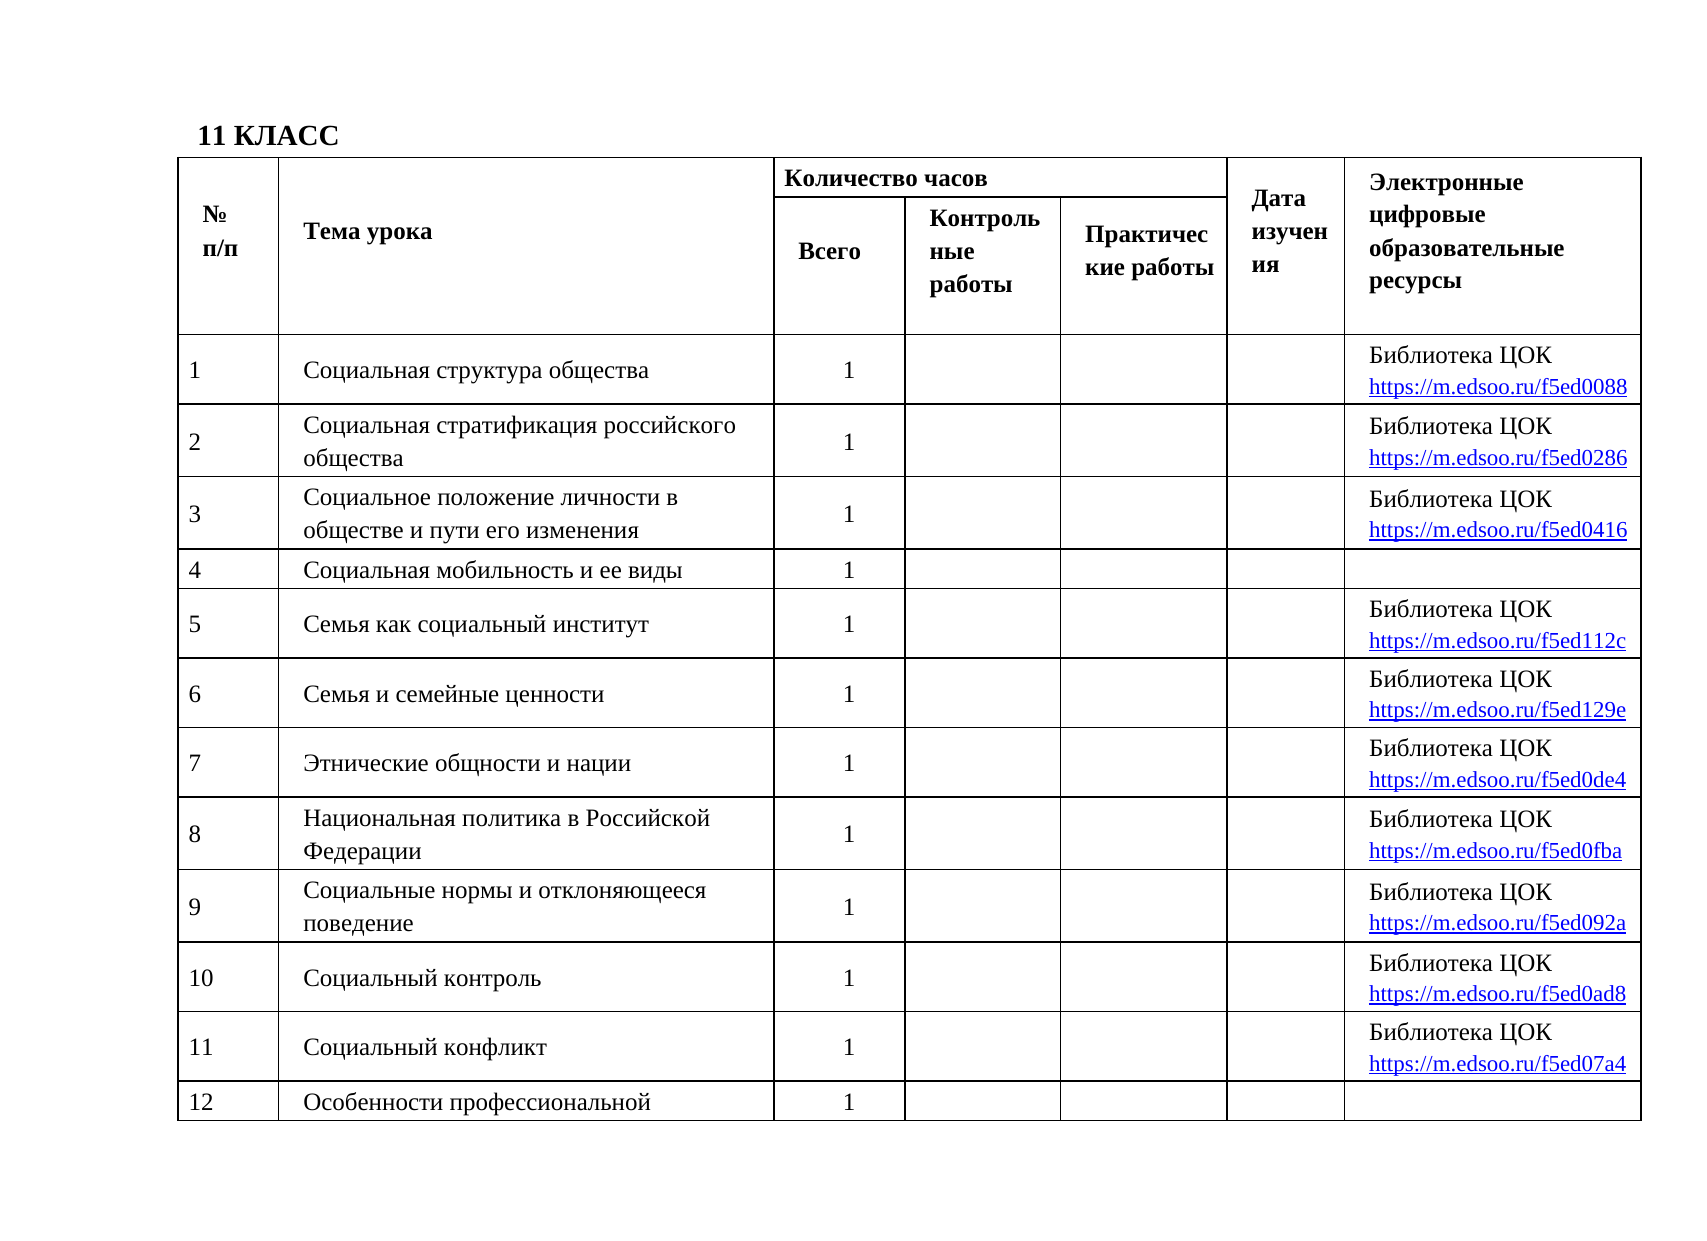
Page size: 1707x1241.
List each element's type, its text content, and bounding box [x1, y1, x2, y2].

table_cell Семья и семейные ценности [279, 659, 773, 727]
table_header Тема урока [279, 158, 773, 334]
table_cell [1061, 659, 1226, 727]
table_cell [906, 870, 1060, 941]
table_cell [906, 477, 1060, 548]
table_cell Библиотека ЦОК https://m.edsoo.ru/f5ed0286 [1345, 405, 1640, 476]
table_cell 1 [775, 1012, 904, 1080]
table_cell [906, 728, 1060, 796]
table_cell [906, 943, 1060, 1011]
table_cell Практические работы [1061, 198, 1226, 334]
table_cell [1228, 798, 1344, 869]
table_cell Социальная структура общества [279, 335, 773, 403]
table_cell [279, 1082, 773, 1119]
table_cell 1 [775, 943, 904, 1011]
table_cell [1345, 1082, 1640, 1119]
table_cell [906, 1012, 1060, 1080]
table_cell [1061, 870, 1226, 941]
table_cell [1228, 405, 1344, 476]
table_cell [1061, 728, 1226, 796]
table_cell 1 [775, 405, 904, 476]
table_cell Библиотека ЦОК https://m.edsoo.ru/f5ed092a [1345, 870, 1640, 941]
table_cell Библиотека ЦОК https://m.edsoo.ru/f5ed0de4 [1345, 728, 1640, 796]
table_cell [1061, 589, 1226, 657]
table_cell [906, 405, 1060, 476]
table_cell [1228, 477, 1344, 548]
table_cell [1061, 1012, 1226, 1080]
table_cell Контрольные работы [906, 198, 1060, 334]
table_cell Библиотека ЦОК https://m.edsoo.ru/f5ed07a4 [1345, 1012, 1640, 1080]
table_cell [906, 550, 1060, 587]
table_cell [1061, 550, 1226, 587]
table_cell [1228, 870, 1344, 941]
table_cell 10 [179, 943, 278, 1011]
table_cell Социальный контроль [279, 943, 773, 1011]
table_cell 1 [775, 589, 904, 657]
table_cell [906, 798, 1060, 869]
table_cell 1 [775, 659, 904, 727]
table_cell [1228, 1082, 1344, 1119]
table_cell [906, 335, 1060, 403]
table_cell 12 [179, 1082, 278, 1119]
table_cell Семья как социальный институт [279, 589, 773, 657]
table_cell [1228, 1012, 1344, 1080]
table_cell 1 [775, 550, 904, 587]
table_cell 5 [179, 589, 278, 657]
table_cell Библиотека ЦОК https://m.edsoo.ru/f5ed0088 [1345, 335, 1640, 403]
table_cell Библиотека ЦОК https://m.edsoo.ru/f5ed112c [1345, 589, 1640, 657]
table_header Дата изучения [1228, 158, 1344, 334]
table_header Электронные цифровые образовательные ресурсы [1345, 158, 1640, 334]
table_cell [1228, 550, 1344, 587]
table_header Количество часов [775, 158, 1226, 196]
table_cell [1061, 943, 1226, 1011]
table_cell Национальная политика в Российской Федерации [279, 798, 773, 869]
table_cell 1 [179, 335, 278, 403]
table_cell 11 [179, 1012, 278, 1080]
table_cell [906, 659, 1060, 727]
table_cell 9 [179, 870, 278, 941]
table_cell [1061, 798, 1226, 869]
table_cell 2 [179, 405, 278, 476]
text 11 КЛАСС [190, 118, 1618, 152]
table_cell 1 [775, 728, 904, 796]
table_cell Социальная стратификация российского общества [279, 405, 773, 476]
table_cell [1061, 335, 1226, 403]
table_cell 7 [179, 728, 278, 796]
table_header № п/п [179, 158, 278, 334]
table_cell [1061, 477, 1226, 548]
table_cell [1228, 589, 1344, 657]
table_cell [906, 589, 1060, 657]
table_cell [1228, 728, 1344, 796]
table_cell 1 [775, 477, 904, 548]
table_cell Социальный конфликт [279, 1012, 773, 1080]
table_cell 6 [179, 659, 278, 727]
table_cell 1 [775, 870, 904, 941]
table_cell [1228, 659, 1344, 727]
table_cell Этнические общности и нации [279, 728, 773, 796]
table_cell Всего [775, 198, 904, 334]
table_cell 1 [775, 1082, 904, 1119]
table_cell [1061, 1082, 1226, 1119]
table_cell Социальное положение личности в обществе и пути его изменения [279, 477, 773, 548]
table_cell 8 [179, 798, 278, 869]
table_cell Библиотека ЦОК https://m.edsoo.ru/f5ed129e [1345, 659, 1640, 727]
table_cell [1061, 405, 1226, 476]
table_cell Библиотека ЦОК https://m.edsoo.ru/f5ed0ad8 [1345, 943, 1640, 1011]
table_cell Библиотека ЦОК https://m.edsoo.ru/f5ed0fba [1345, 798, 1640, 869]
table_cell Библиотека ЦОК https://m.edsoo.ru/f5ed0416 [1345, 477, 1640, 548]
table_cell 4 [179, 550, 278, 587]
table_cell [1345, 550, 1640, 587]
table_cell [1228, 335, 1344, 403]
table_cell Социальные нормы и отклоняющееся поведение [279, 870, 773, 941]
table_cell [906, 1082, 1060, 1119]
table_cell 1 [775, 335, 904, 403]
table_cell [1228, 943, 1344, 1011]
table_cell 3 [179, 477, 278, 548]
table_cell Социальная мобильность и ее виды [279, 550, 773, 587]
table_cell 1 [775, 798, 904, 869]
